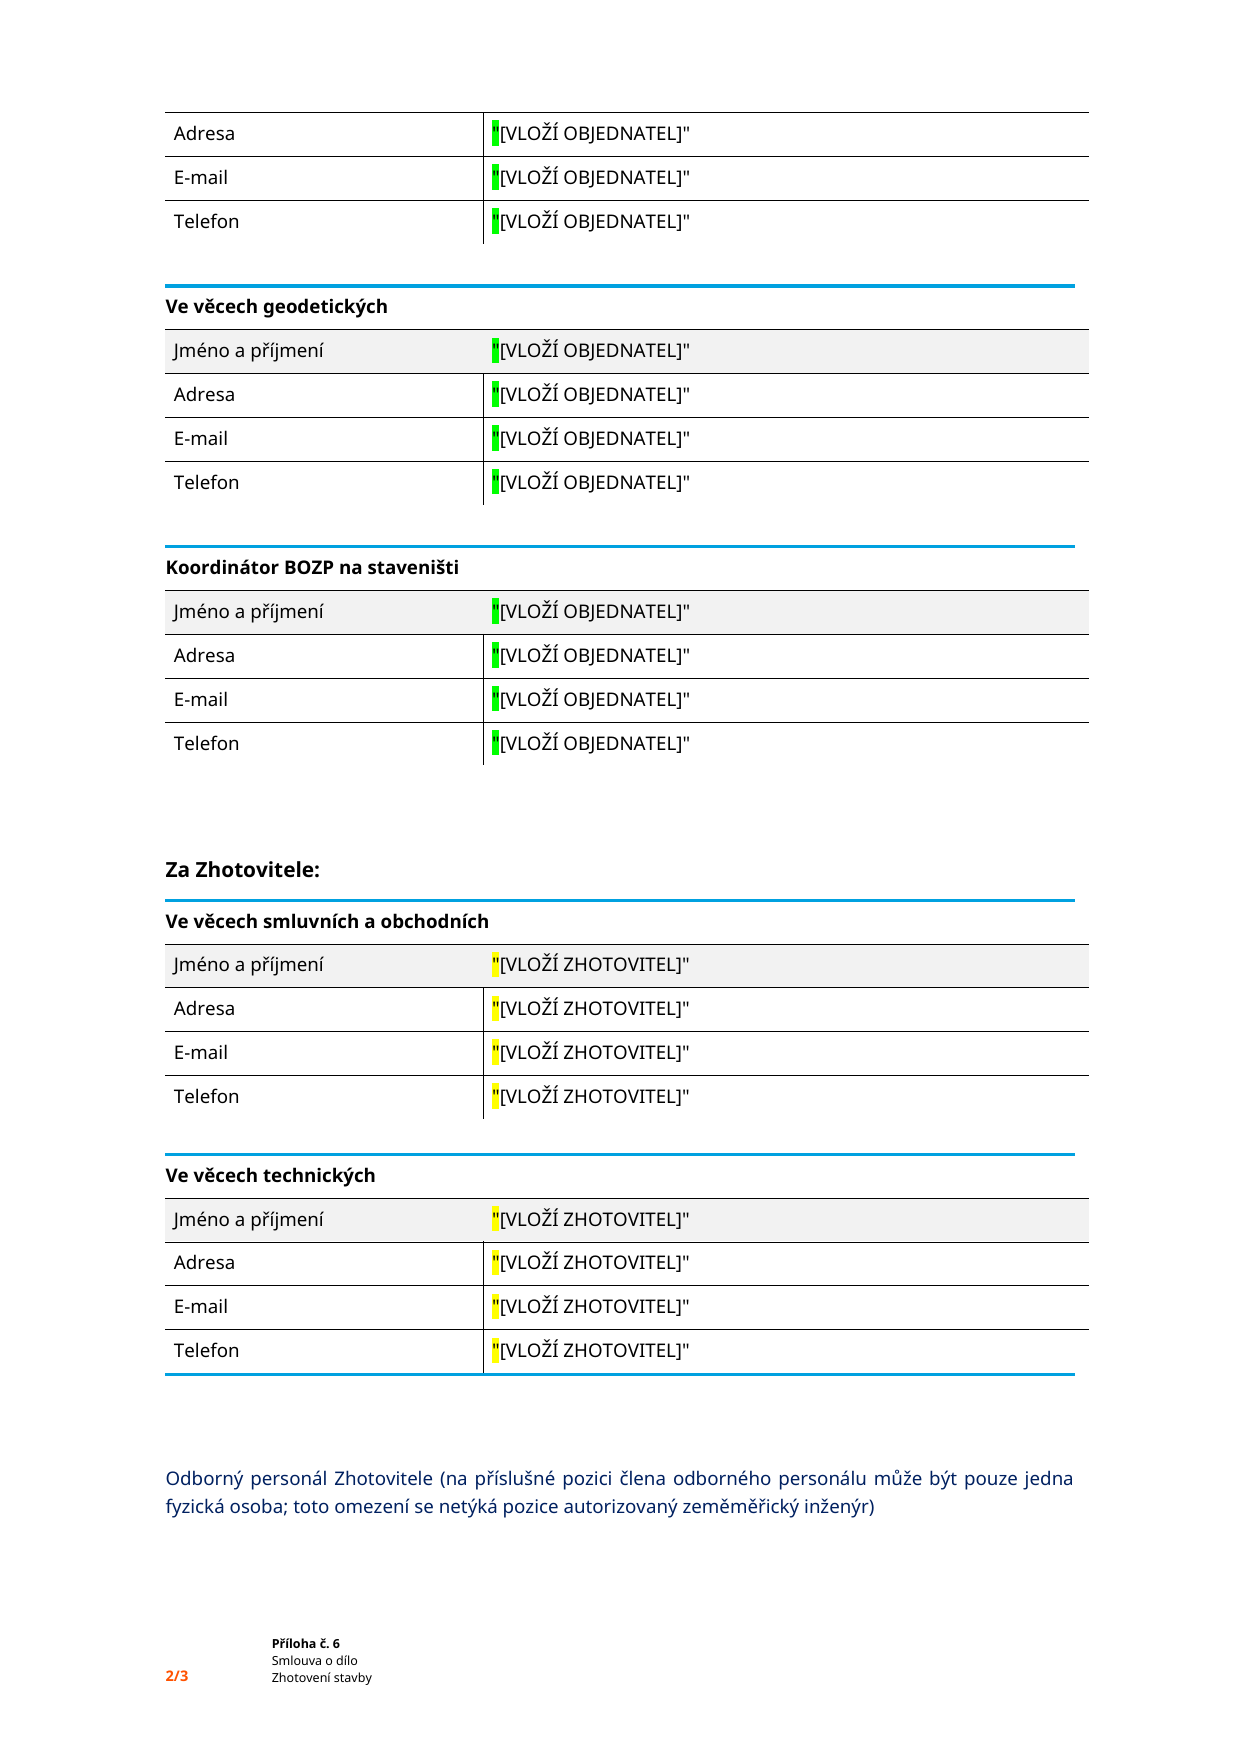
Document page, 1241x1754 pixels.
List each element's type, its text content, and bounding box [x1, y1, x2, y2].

table_cell Adresa [165, 988, 483, 1031]
table_cell [484, 113, 1089, 156]
table_cell E-mail [165, 1286, 483, 1329]
table_header [484, 945, 1089, 987]
table_cell [484, 1076, 1089, 1119]
text Odborný personál Zhotovitele (na příslušné pozici člena odborného personálu může být pouze jedna fyzická osoba; toto omezení se netýká pozice autorizovaný zeměměřický inženýr) [165, 1465, 1075, 1518]
table_cell E-mail [165, 1032, 483, 1075]
table_cell [484, 201, 1089, 244]
table_cell Adresa [165, 374, 483, 417]
table_cell E-mail [165, 157, 483, 200]
table_cell E-mail [165, 418, 483, 461]
table_cell Telefon [165, 462, 483, 504]
text Ve věcech technických [165, 1156, 1075, 1188]
text Ve věcech smluvních a obchodních [165, 902, 1075, 933]
text Za Zhotovitele: [165, 855, 1075, 883]
table_cell [484, 988, 1089, 1031]
table_cell Telefon [165, 1330, 483, 1373]
table_cell Telefon [165, 1076, 483, 1119]
table_cell [484, 1032, 1089, 1075]
table_cell [484, 679, 1089, 722]
table_cell Telefon [165, 201, 483, 244]
table_header Jméno a příjmení [165, 330, 484, 373]
table_cell [484, 723, 1089, 765]
text Ve věcech geodetických [165, 288, 1075, 319]
table_cell [484, 1330, 1089, 1373]
table_cell E-mail [165, 679, 483, 722]
text Koordinátor BOZP na staveništi [165, 548, 1075, 580]
table_header Jméno a příjmení [165, 945, 484, 987]
table_cell [484, 1286, 1089, 1329]
table_header [484, 591, 1089, 634]
table_cell [484, 418, 1089, 461]
table_header [484, 330, 1089, 373]
table_cell [484, 462, 1089, 504]
table_cell Adresa [165, 113, 483, 156]
table_header [484, 1199, 1089, 1241]
table_cell [484, 635, 1089, 678]
table_cell Adresa [165, 1243, 483, 1285]
table_cell Adresa [165, 635, 483, 678]
table_cell [484, 1243, 1089, 1285]
table_cell Telefon [165, 723, 483, 765]
table_cell [484, 374, 1089, 417]
table_cell [484, 157, 1089, 200]
table_header Jméno a příjmení [165, 1199, 484, 1241]
table_header Jméno a příjmení [165, 591, 484, 634]
